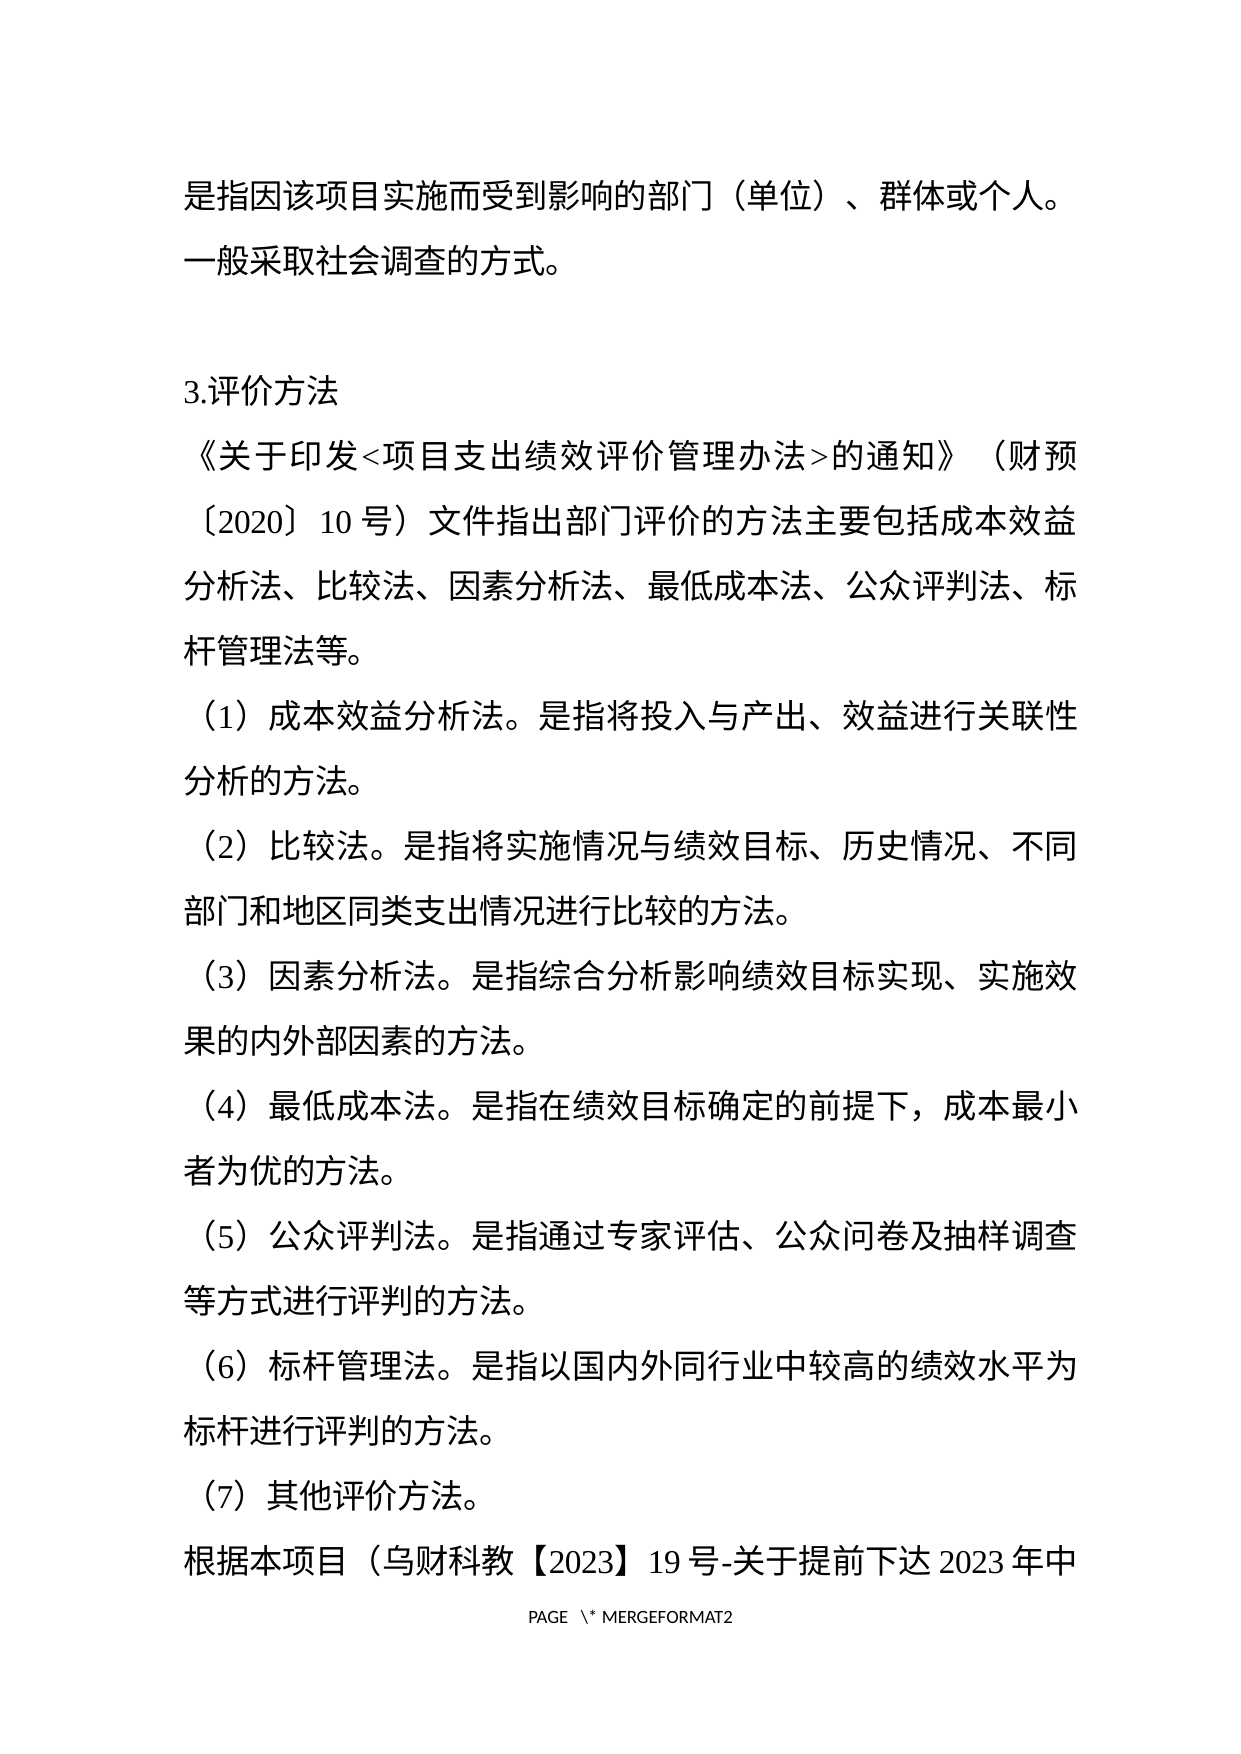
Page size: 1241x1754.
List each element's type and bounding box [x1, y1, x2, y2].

text [183, 162, 1078, 1592]
